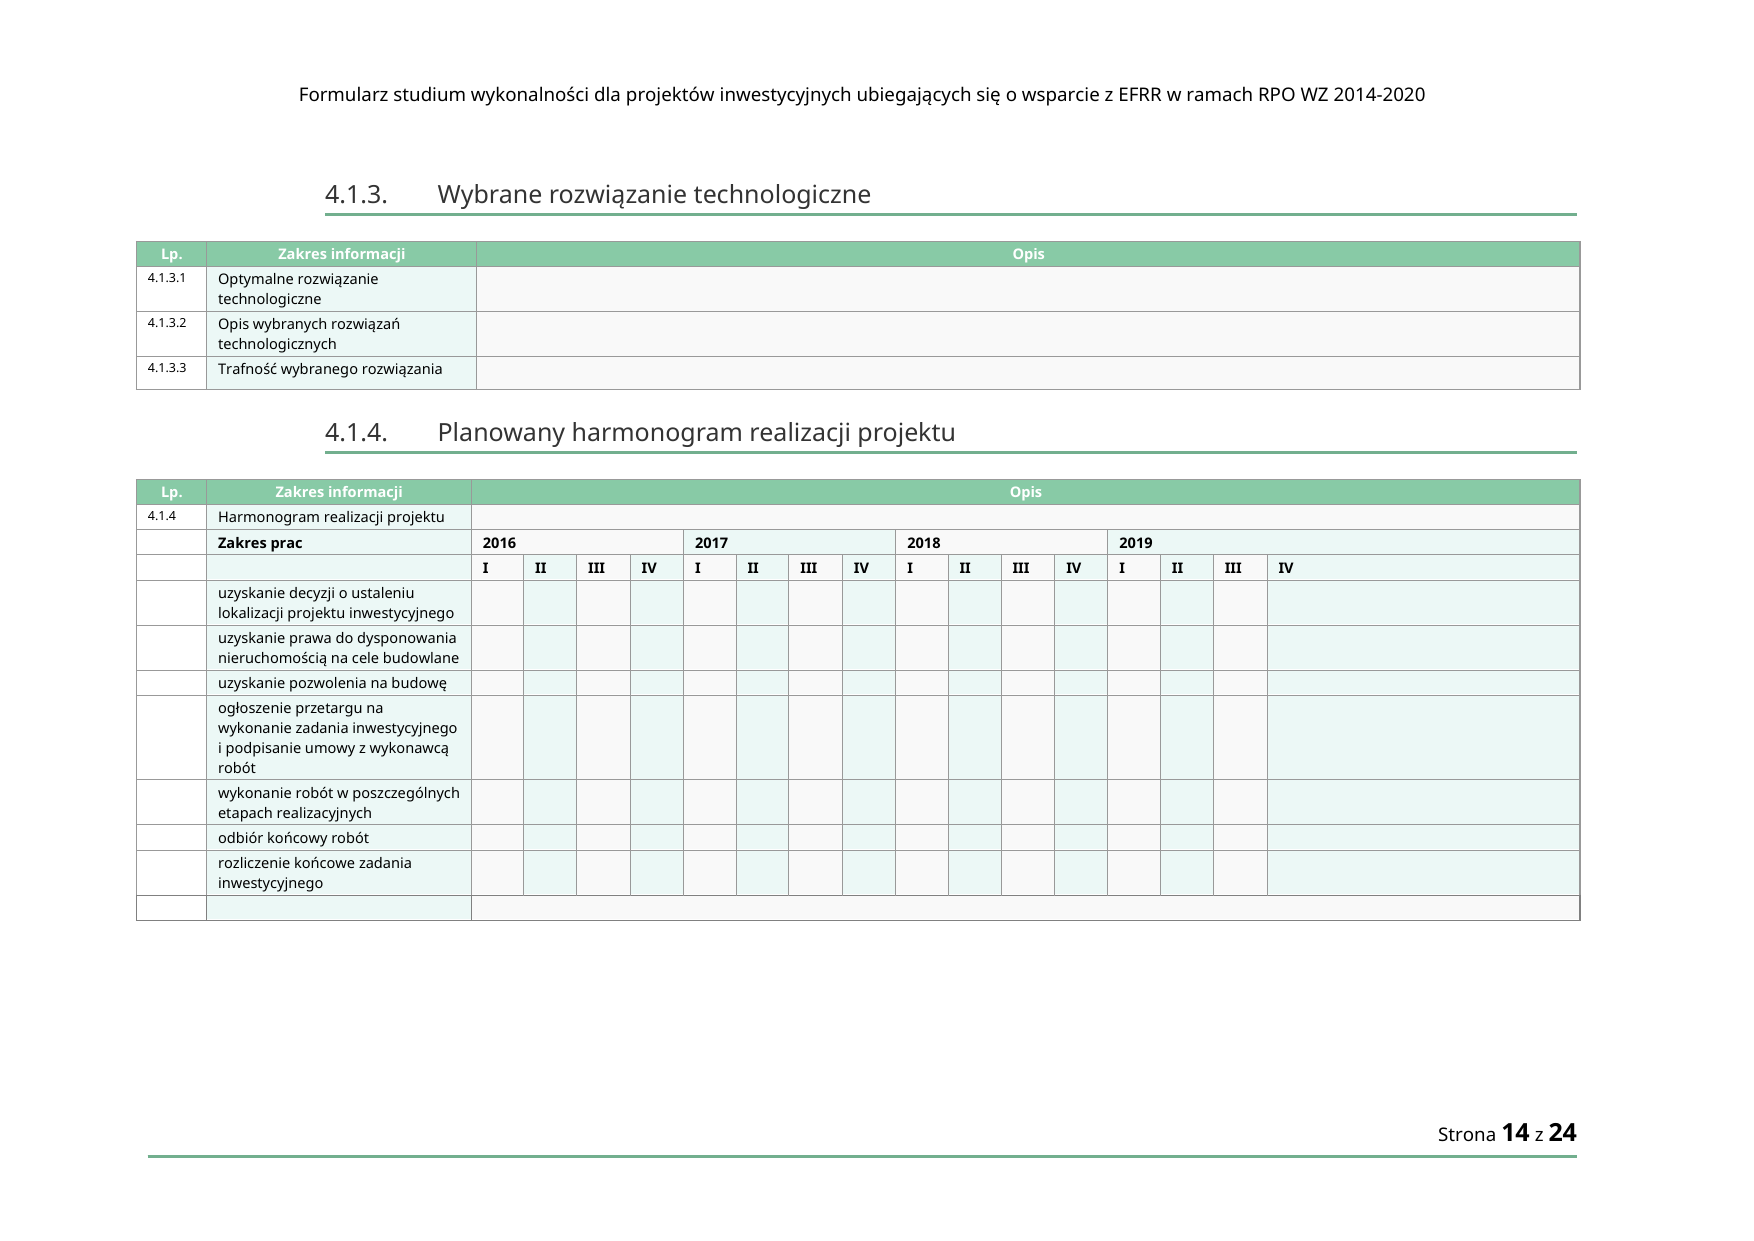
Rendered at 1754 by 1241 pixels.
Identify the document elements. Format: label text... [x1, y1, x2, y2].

table_cell [1055, 780, 1107, 824]
table_cell [472, 626, 523, 669]
table_cell [1108, 671, 1160, 694]
table_cell Harmonogram realizacji projektu [207, 505, 471, 529]
table_cell [1268, 626, 1579, 669]
table_cell [843, 626, 895, 669]
table_cell [1002, 851, 1054, 894]
table_cell [896, 626, 948, 669]
table_cell 4.1.3.2 [137, 312, 206, 356]
table_cell I [896, 555, 948, 579]
table_cell [949, 671, 1001, 694]
table_cell [524, 780, 576, 824]
table_cell [1002, 581, 1054, 624]
table_cell [472, 825, 523, 849]
table_cell [949, 780, 1001, 824]
table_cell III [577, 555, 630, 579]
table_cell II [737, 555, 788, 579]
table_cell [1002, 780, 1054, 824]
table_cell Opis wybranych rozwiązań technologicznych [207, 312, 476, 356]
table_cell IV [1268, 555, 1579, 579]
table_cell [1214, 851, 1267, 894]
table_cell [1108, 851, 1160, 894]
table_cell [737, 671, 788, 694]
table_cell [684, 696, 736, 779]
table_cell III [789, 555, 842, 579]
table_cell III [1002, 555, 1054, 579]
table_cell [631, 825, 683, 849]
table_cell [896, 851, 948, 894]
table_cell [789, 581, 842, 624]
table_cell [684, 851, 736, 894]
table_cell [577, 671, 630, 694]
table_cell [631, 671, 683, 694]
table_cell [1055, 626, 1107, 669]
table_header Zakres informacji [207, 242, 476, 266]
table_cell [789, 825, 842, 849]
table_cell [207, 555, 471, 579]
table_cell [949, 626, 1001, 669]
table_cell [472, 505, 1579, 529]
table_cell [472, 896, 1579, 919]
table_cell odbiór końcowy robót [207, 825, 471, 849]
table_cell [472, 851, 523, 894]
table_cell [896, 696, 948, 779]
table_cell [1161, 581, 1213, 624]
table_cell rozliczenie końcowe zadania inwestycyjnego [207, 851, 471, 894]
table_cell [684, 825, 736, 849]
table_cell [577, 780, 630, 824]
table_cell [577, 825, 630, 849]
table_header Opis [477, 242, 1579, 266]
table_cell [1268, 825, 1579, 849]
table_header Opis [472, 480, 1579, 504]
table_cell [1002, 626, 1054, 669]
table_cell [477, 357, 1579, 389]
table_cell [1002, 696, 1054, 779]
table_cell [684, 581, 736, 624]
table_cell [1161, 780, 1213, 824]
table_cell [137, 825, 206, 849]
table_cell Zakres prac [207, 530, 471, 554]
table_cell Optymalne rozwiązanie technologiczne [207, 267, 476, 311]
table_cell [1214, 696, 1267, 779]
table_cell [1214, 825, 1267, 849]
table_cell [1214, 626, 1267, 669]
table_cell [1214, 671, 1267, 694]
table_cell [789, 696, 842, 779]
table_cell [524, 696, 576, 779]
table_cell 4.1.3.3 [137, 357, 206, 389]
table_cell [737, 825, 788, 849]
table_cell [1268, 696, 1579, 779]
table_cell [472, 671, 523, 694]
table_cell [1108, 626, 1160, 669]
table_cell [207, 896, 471, 919]
table_cell [137, 626, 206, 669]
table_cell [896, 671, 948, 694]
table_cell [949, 825, 1001, 849]
table_cell [737, 780, 788, 824]
table_cell [1055, 825, 1107, 849]
table_cell ogłoszenie przetargu na wykonanie zadania inwestycyjnego i podpisanie umowy z wykonawcą robót [207, 696, 471, 779]
table_cell [1108, 780, 1160, 824]
table_cell IV [843, 555, 895, 579]
table_cell [631, 851, 683, 894]
table_cell uzyskanie pozwolenia na budowę [207, 671, 471, 694]
table_cell [896, 780, 948, 824]
table_cell [949, 696, 1001, 779]
table_cell [949, 851, 1001, 894]
table_cell [524, 851, 576, 894]
table_cell [524, 581, 576, 624]
table_cell uzyskanie decyzji o ustaleniu lokalizacji projektu inwestycyjnego [207, 581, 471, 624]
table_cell [1214, 581, 1267, 624]
table_cell 2018 [896, 530, 1107, 554]
table_cell [843, 696, 895, 779]
table_cell [684, 671, 736, 694]
table_cell [1268, 851, 1579, 894]
table_cell 2016 [472, 530, 683, 554]
table_cell I [472, 555, 523, 579]
table_cell [1161, 671, 1213, 694]
table_cell [137, 696, 206, 779]
table_cell [631, 780, 683, 824]
table_cell [137, 555, 206, 579]
table_cell [789, 671, 842, 694]
table_cell [631, 581, 683, 624]
table_cell [1268, 671, 1579, 694]
table_cell [577, 581, 630, 624]
table_cell [1002, 671, 1054, 694]
table_cell II [524, 555, 576, 579]
table_cell [577, 851, 630, 894]
table_cell [843, 581, 895, 624]
table_cell IV [1055, 555, 1107, 579]
table_cell [1108, 696, 1160, 779]
table_cell [1161, 696, 1213, 779]
table_cell [524, 671, 576, 694]
table_cell [1214, 780, 1267, 824]
table_cell [1002, 825, 1054, 849]
table_cell II [1161, 555, 1213, 579]
table_cell [843, 780, 895, 824]
table_cell [949, 581, 1001, 624]
table_cell [1055, 851, 1107, 894]
table_cell [737, 581, 788, 624]
subtitle Wybrane rozwiązanie technologiczne [325, 177, 1577, 213]
table_cell [477, 267, 1579, 311]
table_cell [137, 671, 206, 694]
table_cell [843, 825, 895, 849]
table_cell [843, 671, 895, 694]
table_cell [631, 626, 683, 669]
table_cell [137, 581, 206, 624]
table_cell [1268, 581, 1579, 624]
table_cell Trafność wybranego rozwiązania [207, 357, 476, 389]
table_cell 2019 [1108, 530, 1579, 554]
table_cell [1161, 825, 1213, 849]
table_cell wykonanie robót w poszczególnych etapach realizacyjnych [207, 780, 471, 824]
table_cell [1161, 626, 1213, 669]
table_cell I [684, 555, 736, 579]
table_cell [896, 581, 948, 624]
table_cell [737, 626, 788, 669]
table_cell [524, 825, 576, 849]
table_cell [577, 696, 630, 779]
table_cell III [1214, 555, 1267, 579]
table_header Lp. [137, 242, 206, 266]
table_cell [1161, 851, 1213, 894]
table_cell [684, 626, 736, 669]
table_cell [789, 851, 842, 894]
table_cell [789, 780, 842, 824]
table_cell 4.1.3.1 [137, 267, 206, 311]
table_cell [1108, 825, 1160, 849]
table_cell [896, 825, 948, 849]
subtitle Planowany harmonogram realizacji projektu [325, 415, 1577, 451]
table_cell uzyskanie prawa do dysponowania nieruchomością na cele budowlane [207, 626, 471, 669]
table_cell [1108, 581, 1160, 624]
table_cell [737, 696, 788, 779]
table_cell [843, 851, 895, 894]
table_cell [472, 581, 523, 624]
table_cell [737, 851, 788, 894]
table_cell IV [631, 555, 683, 579]
table_cell [472, 696, 523, 779]
table_cell [1055, 581, 1107, 624]
table_cell [1055, 671, 1107, 694]
table_cell [524, 626, 576, 669]
table_header Lp. [137, 480, 206, 504]
table_cell [789, 626, 842, 669]
table_cell [137, 896, 206, 919]
table_cell [1268, 780, 1579, 824]
table_cell [137, 780, 206, 824]
table_cell [137, 530, 206, 554]
table_cell 4.1.4 [137, 505, 206, 529]
table_cell [684, 780, 736, 824]
table_cell 2017 [684, 530, 895, 554]
table_cell [137, 851, 206, 894]
table_header Zakres informacji [207, 480, 471, 504]
table_cell [631, 696, 683, 779]
table_cell [472, 780, 523, 824]
table_cell I [1108, 555, 1160, 579]
table_cell [477, 312, 1579, 356]
table_cell [577, 626, 630, 669]
table_cell II [949, 555, 1001, 579]
table_cell [1055, 696, 1107, 779]
